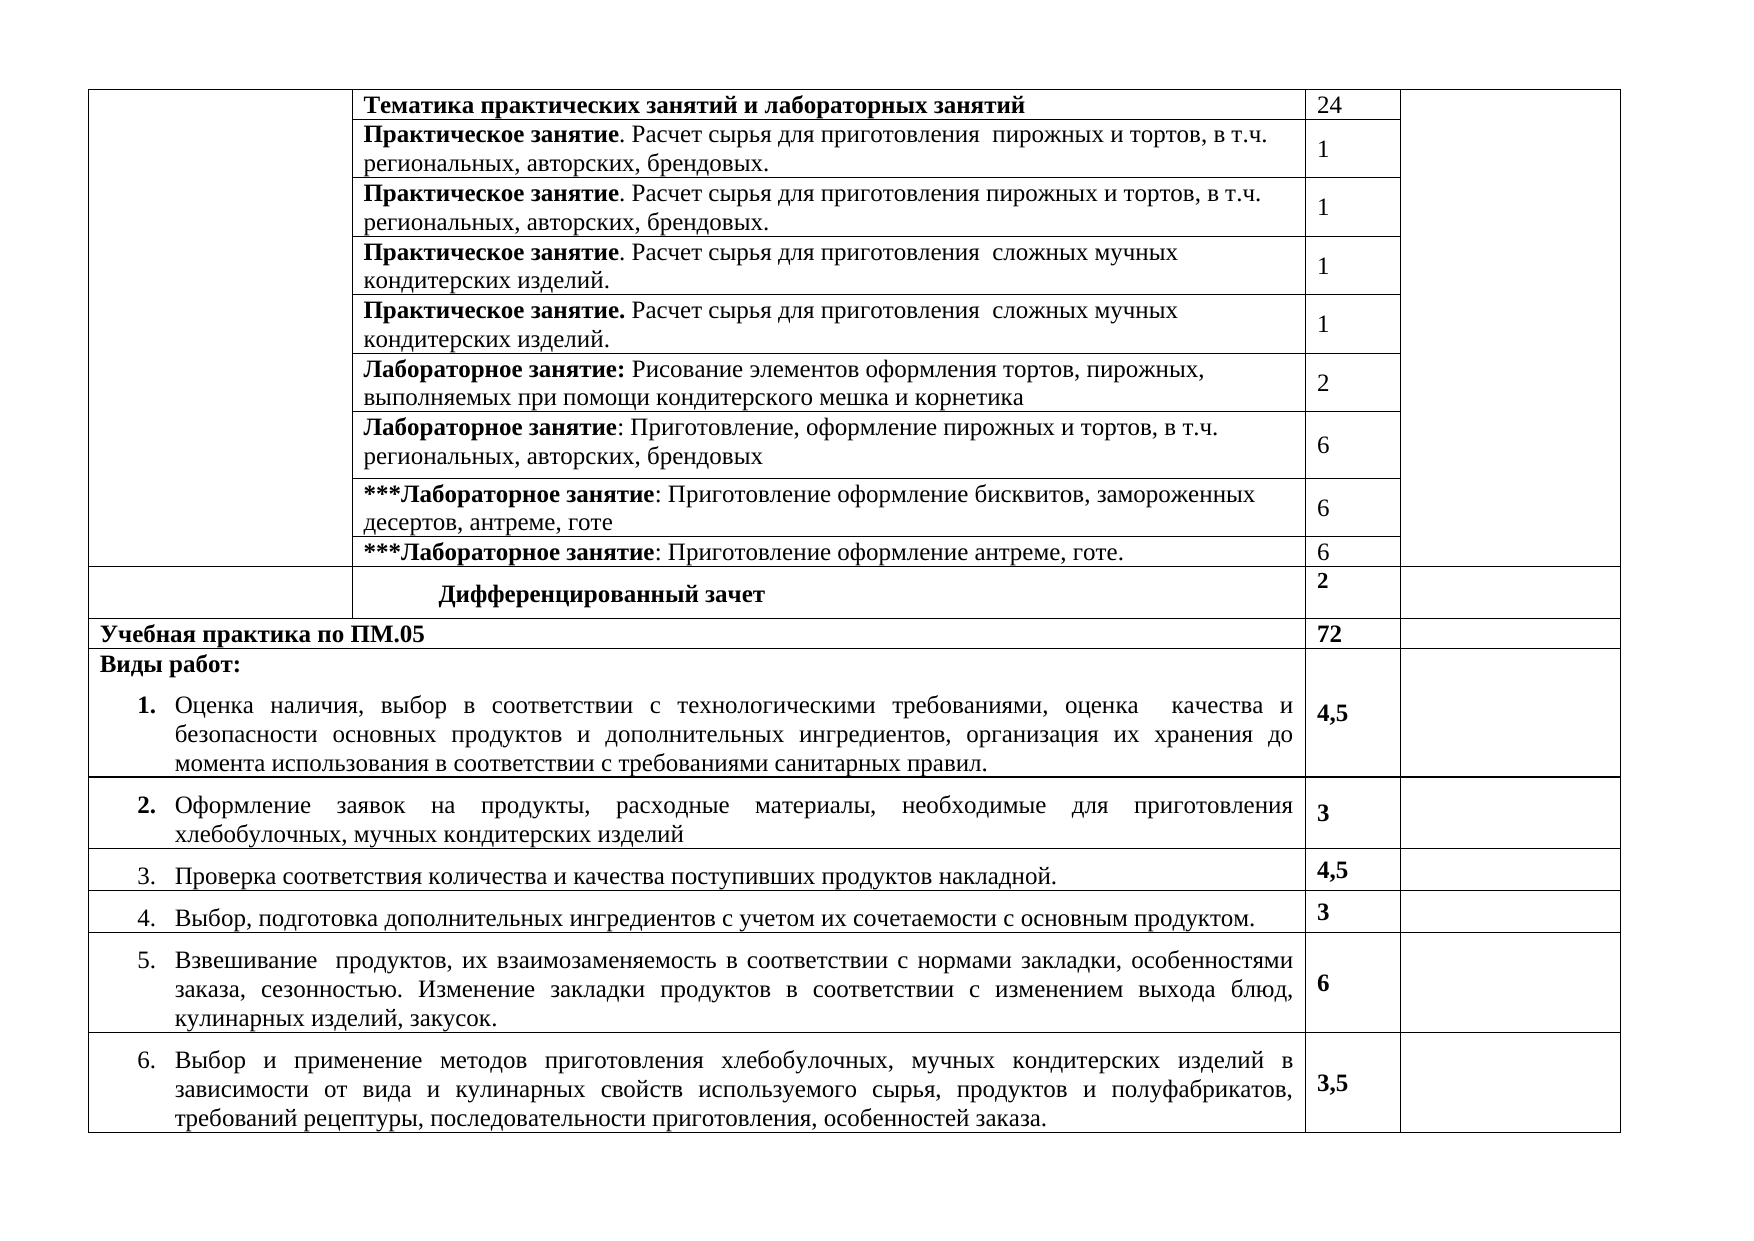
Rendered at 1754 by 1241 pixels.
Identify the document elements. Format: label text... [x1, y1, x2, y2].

table_cell Лабораторное занятие: Рисование элементов оформления тортов, пирожных, выполняемых при помощи кондитерского мешка и корнетика [353, 354, 1305, 411]
table_cell 6 [1306, 933, 1400, 1032]
table_cell ***Лабораторное занятие: Приготовление оформление антреме, готе. [353, 537, 1305, 566]
table_cell [1401, 933, 1620, 1032]
table_cell Виды работ: Оценка наличия, выбор в соответствии с технологическими требованиями, оценка качества и безопасности основных продуктов и дополнительных ингредиентов, организация их хранения до момента использования в соответствии с требованиями санитарных правил. [89, 649, 1305, 776]
table_cell 1 [1306, 295, 1400, 353]
table_cell Учебная практика по ПМ.05 [89, 619, 1305, 648]
table_cell [1401, 567, 1620, 618]
table_cell Лабораторное занятие: Приготовление, оформление пирожных и тортов, в т.ч. региональных, авторских, брендовых [353, 412, 1305, 478]
table_cell 1 [1306, 237, 1400, 294]
table_cell 6 [1306, 479, 1400, 536]
table_cell [1401, 891, 1620, 932]
table_cell [1401, 1033, 1620, 1132]
table_cell 3,5 [1306, 1033, 1400, 1132]
table_cell 72 [1306, 619, 1400, 648]
table_cell 3 [1306, 891, 1400, 932]
table_cell Выбор, подготовка дополнительных ингредиентов с учетом их сочетаемости с основным продуктом. [89, 891, 1305, 932]
table_cell Выбор и применение методов приготовления хлебобулочных, мучных кондитерских изделий в зависимости от вида и кулинарных свойств используемого сырья, продуктов и полуфабрикатов, требований рецептуры, последовательности приготовления, особенностей заказа. [89, 1033, 1305, 1132]
table_cell Практическое занятие. Расчет сырья для приготовления пирожных и тортов, в т.ч. региональных, авторских, брендовых. [353, 178, 1305, 236]
table_cell 2 [1306, 567, 1400, 618]
table_cell Тематика практических занятий и лабораторных занятий [353, 90, 1305, 118]
table_cell 2 [1306, 354, 1400, 411]
table_cell 3 [1306, 778, 1400, 847]
table_cell [1401, 849, 1620, 890]
table_cell 6 [1306, 537, 1400, 566]
table_cell 1 [1306, 120, 1400, 177]
table_cell ***Лабораторное занятие: Приготовление оформление бисквитов, замороженных десертов, антреме, готе [353, 479, 1305, 536]
table_cell 4,5 [1306, 649, 1400, 776]
table_cell Проверка соответствия количества и качества поступивших продуктов накладной. [89, 849, 1305, 890]
table_cell Практическое занятие. Расчет сырья для приготовления сложных мучных кондитерских изделий. [353, 237, 1305, 294]
table_cell 24 [1306, 90, 1400, 118]
table_cell 4,5 [1306, 849, 1400, 890]
table_cell Практическое занятие. Расчет сырья для приготовления пирожных и тортов, в т.ч. региональных, авторских, брендовых. [353, 120, 1305, 177]
table_cell Практическое занятие. Расчет сырья для приготовления сложных мучных кондитерских изделий. [353, 295, 1305, 353]
table_cell Оформление заявок на продукты, расходные материалы, необходимые для приготовления хлебобулочных, мучных кондитерских изделий [89, 778, 1305, 847]
table_cell 1 [1306, 178, 1400, 236]
table_cell [89, 567, 352, 618]
table_cell [1401, 619, 1620, 648]
table_cell Взвешивание продуктов, их взаимозаменяемость в соответствии с нормами закладки, особенностями заказа, сезонностью. Изменение закладки продуктов в соответствии с изменением выхода блюд, кулинарных изделий, закусок. [89, 933, 1305, 1032]
table_cell [1401, 649, 1620, 776]
table_cell [1401, 778, 1620, 847]
table_cell Дифференцированный зачет [353, 567, 1305, 618]
table_cell 6 [1306, 412, 1400, 478]
